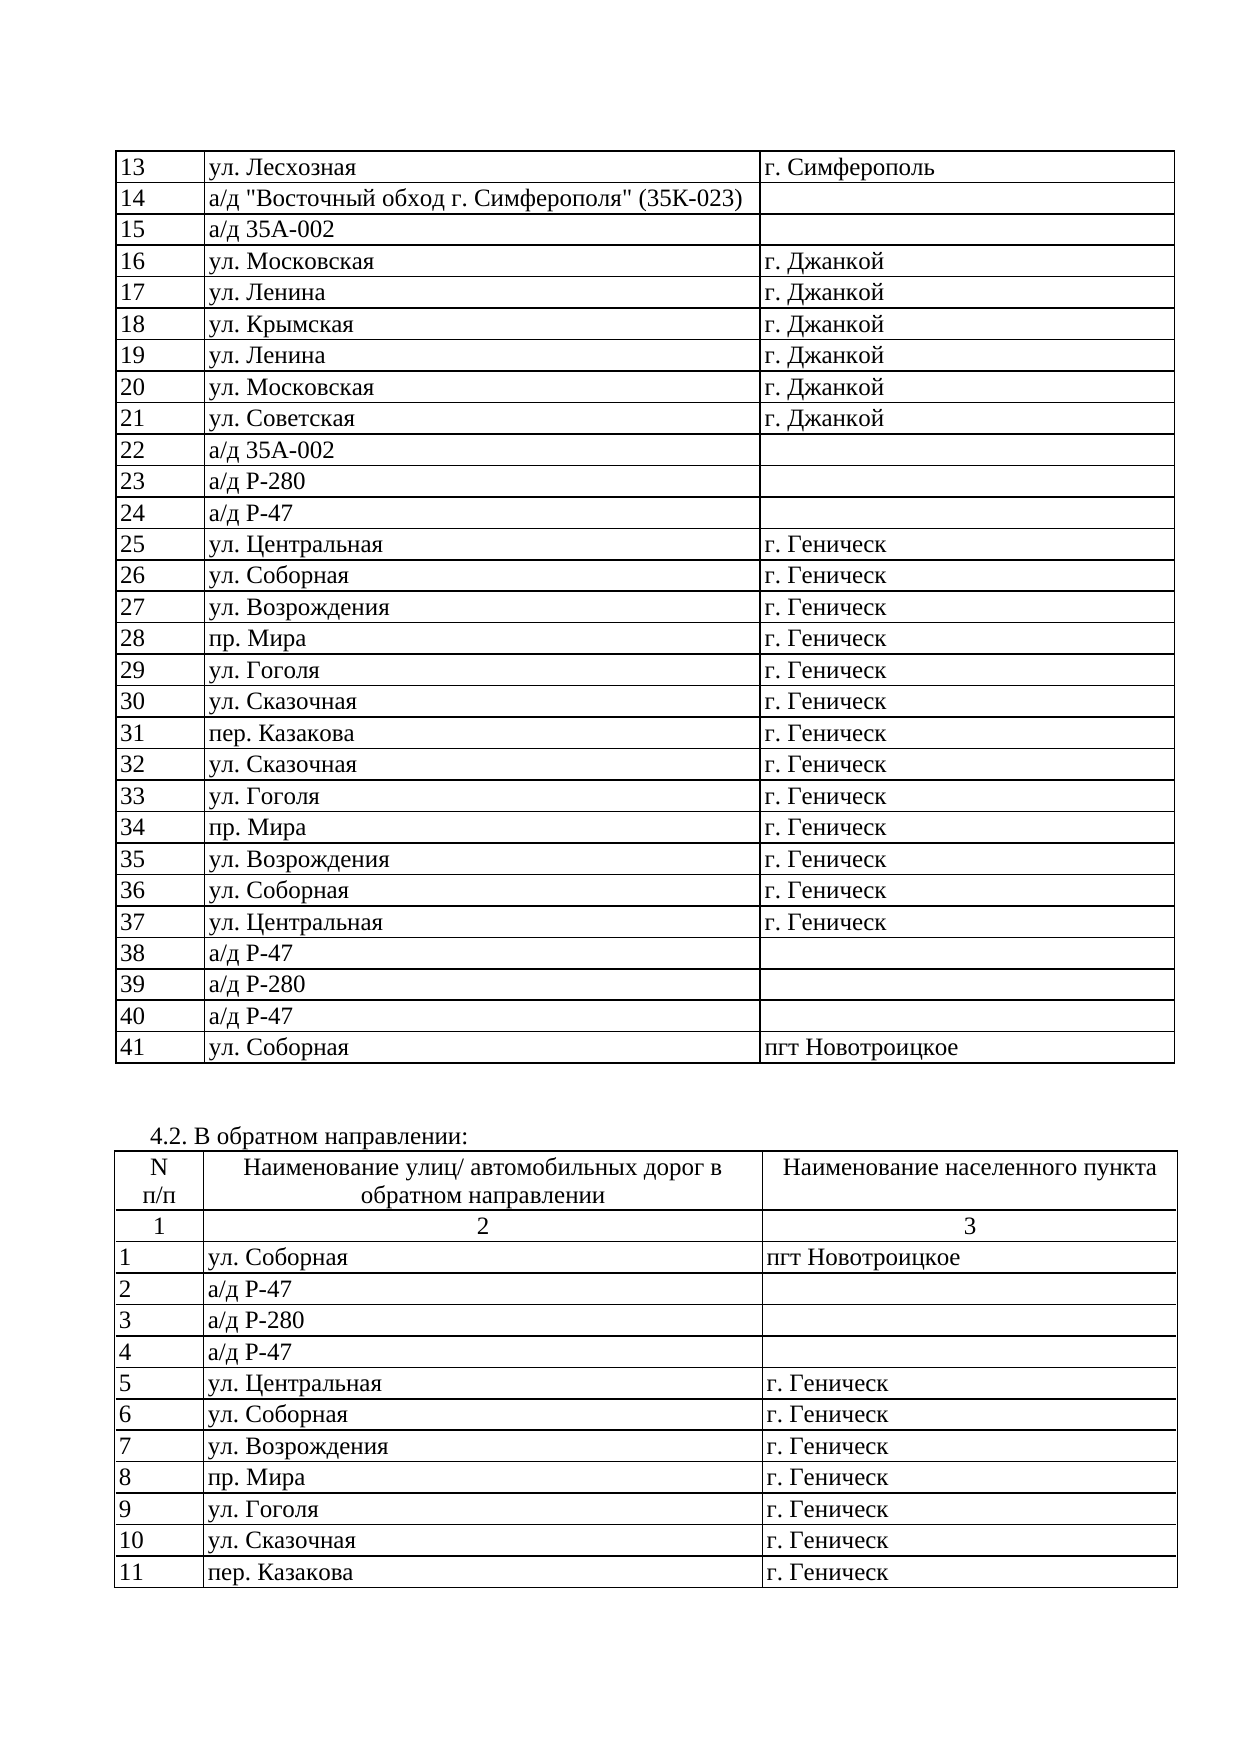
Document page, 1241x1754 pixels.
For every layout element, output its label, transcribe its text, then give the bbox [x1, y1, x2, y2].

table_cell г. Геническ [763, 1461, 1177, 1492]
table_cell 28 [117, 623, 204, 653]
table_cell ул. Соборная [205, 1032, 759, 1062]
table_cell 18 [117, 309, 204, 339]
table_cell ул. Сказочная [205, 686, 759, 716]
table_cell 7 [115, 1430, 203, 1461]
table_cell ул. Сказочная [204, 1525, 762, 1555]
table_cell г. Геническ [761, 561, 1174, 590]
table_cell а/д Р-47 [205, 498, 759, 527]
table_cell ул. Гоголя [204, 1494, 762, 1524]
table_cell г. Геническ [761, 749, 1174, 779]
table_cell 17 [117, 277, 204, 307]
table_cell ул. Центральная [205, 907, 759, 936]
table_cell г. Геническ [761, 875, 1174, 905]
table_cell 21 [117, 403, 204, 433]
table_cell 36 [117, 875, 204, 905]
table_cell пр. Мира [205, 623, 759, 653]
table_cell г. Джанкой [761, 277, 1174, 307]
table_cell г. Геническ [761, 781, 1174, 811]
table_cell пгт Новотроицкое [763, 1241, 1177, 1272]
table_cell 39 [117, 970, 204, 999]
table_cell пер. Казакова [205, 718, 759, 748]
table_cell ул. Гоголя [205, 781, 759, 811]
table_cell 38 [117, 938, 204, 968]
table_cell 40 [117, 1001, 204, 1031]
table_cell ул. Соборная [205, 875, 759, 905]
table_cell 26 [117, 561, 204, 590]
table_cell пгт Новотроицкое [761, 1032, 1174, 1062]
table_cell 25 [117, 529, 204, 559]
table_cell 37 [117, 907, 204, 936]
table_cell 20 [117, 372, 204, 402]
table_cell [761, 215, 1174, 244]
table_cell 31 [117, 718, 204, 748]
table_cell а/д 35А-002 [205, 215, 759, 244]
table_cell г. Геническ [763, 1492, 1177, 1524]
table_cell а/д Р-47 [204, 1274, 762, 1303]
table_cell г. Геническ [761, 844, 1174, 873]
table_cell 6 [115, 1399, 203, 1429]
table_cell а/д Р-47 [204, 1337, 762, 1366]
table_cell г. Джанкой [761, 309, 1174, 339]
table_cell ул. Сказочная [205, 749, 759, 779]
table_cell ул. Центральная [205, 529, 759, 559]
table_cell ул. Гоголя [205, 655, 759, 685]
table_cell г. Симферополь [761, 152, 1174, 181]
table_cell 4 [115, 1336, 203, 1366]
table_cell ул. Ленина [205, 340, 759, 370]
table_cell г. Геническ [761, 592, 1174, 622]
table_cell ул. Возрождения [204, 1431, 762, 1461]
table_cell ул. Ленина [205, 277, 759, 307]
table_cell ул. Соборная [204, 1242, 762, 1272]
table_cell 19 [117, 340, 204, 370]
table_cell г. Геническ [761, 812, 1174, 842]
table_header N п/п [115, 1152, 203, 1209]
table_cell а/д Р-47 [205, 938, 759, 968]
table_cell пр. Мира [205, 812, 759, 842]
table_cell [761, 183, 1174, 213]
table_cell г. Геническ [763, 1398, 1177, 1429]
table_cell а/д Р-280 [205, 466, 759, 496]
table_cell 24 [117, 498, 204, 527]
table_cell г. Джанкой [761, 340, 1174, 370]
table_cell ул. Московская [205, 372, 759, 402]
table_cell 15 [117, 215, 204, 244]
table_cell пр. Мира [204, 1462, 762, 1492]
table_cell [761, 466, 1174, 496]
table_cell ул. Центральная [204, 1368, 762, 1398]
table_cell а/д Р-280 [205, 970, 759, 999]
table_cell г. Геническ [761, 623, 1174, 653]
table_cell г. Геническ [763, 1524, 1177, 1555]
table_cell 34 [117, 812, 204, 842]
table_cell 22 [117, 435, 204, 464]
table_cell г. Геническ [761, 686, 1174, 716]
table_cell г. Джанкой [761, 246, 1174, 276]
text 4.2. В обратном направлении: [150, 1121, 1090, 1150]
table_cell 16 [117, 246, 204, 276]
table_cell 35 [117, 844, 204, 873]
table_cell а/д 35А-002 [205, 435, 759, 464]
table_cell 1 [115, 1210, 203, 1241]
table_cell 3 [115, 1305, 203, 1335]
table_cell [205, 183, 759, 213]
table_cell ул. Соборная [205, 561, 759, 590]
table_cell [763, 1304, 1177, 1335]
table_cell [761, 970, 1174, 999]
table_cell г. Геническ [761, 655, 1174, 685]
table_cell 5 [115, 1368, 203, 1398]
table_cell 3 [763, 1209, 1177, 1241]
table_cell 29 [117, 655, 204, 685]
table_cell ул. Советская [205, 403, 759, 433]
table_cell 27 [117, 592, 204, 622]
table_cell 2 [115, 1273, 203, 1303]
table_cell ул. Крымская [205, 309, 759, 339]
table_cell 10 [115, 1525, 203, 1555]
table_cell 9 [115, 1493, 203, 1524]
table_cell [761, 938, 1174, 968]
table_cell ул. Лесхозная [205, 152, 759, 181]
table_cell ул. Московская [205, 246, 759, 276]
table_cell ул. Возрождения [205, 844, 759, 873]
table_header Наименование населенного пункта [763, 1152, 1177, 1209]
table_cell 8 [115, 1462, 203, 1492]
table_cell 2 [204, 1211, 762, 1241]
table_cell 13 [117, 152, 204, 181]
table_cell г. Геническ [761, 529, 1174, 559]
table_cell 41 [117, 1032, 204, 1062]
table_cell [761, 435, 1174, 464]
table_cell г. Геническ [761, 718, 1174, 748]
table_cell г. Геническ [763, 1555, 1177, 1587]
table_cell пер. Казакова [204, 1557, 762, 1587]
table_cell а/д Р-280 [204, 1305, 762, 1335]
table_cell г. Геническ [761, 907, 1174, 936]
table_cell [761, 498, 1174, 527]
table_cell г. Геническ [763, 1429, 1177, 1461]
table_cell г. Джанкой [761, 372, 1174, 402]
table_cell [761, 1001, 1174, 1031]
table_cell ул. Возрождения [205, 592, 759, 622]
table_cell [763, 1272, 1177, 1303]
table_header Наименование улиц/ автомобильных дорог в обратном направлении [204, 1152, 762, 1209]
table_cell а/д Р-47 [205, 1001, 759, 1031]
table_cell [763, 1335, 1177, 1366]
table_cell 1 [115, 1242, 203, 1272]
table_cell ул. Соборная [204, 1400, 762, 1429]
table_cell г. Геническ [763, 1366, 1177, 1398]
table_cell 32 [117, 749, 204, 779]
table_cell 11 [115, 1556, 203, 1587]
table_cell 33 [117, 781, 204, 811]
table_cell 23 [117, 466, 204, 496]
table_cell г. Джанкой [761, 403, 1174, 433]
table_cell 30 [117, 686, 204, 716]
table_cell 14 [117, 183, 204, 213]
